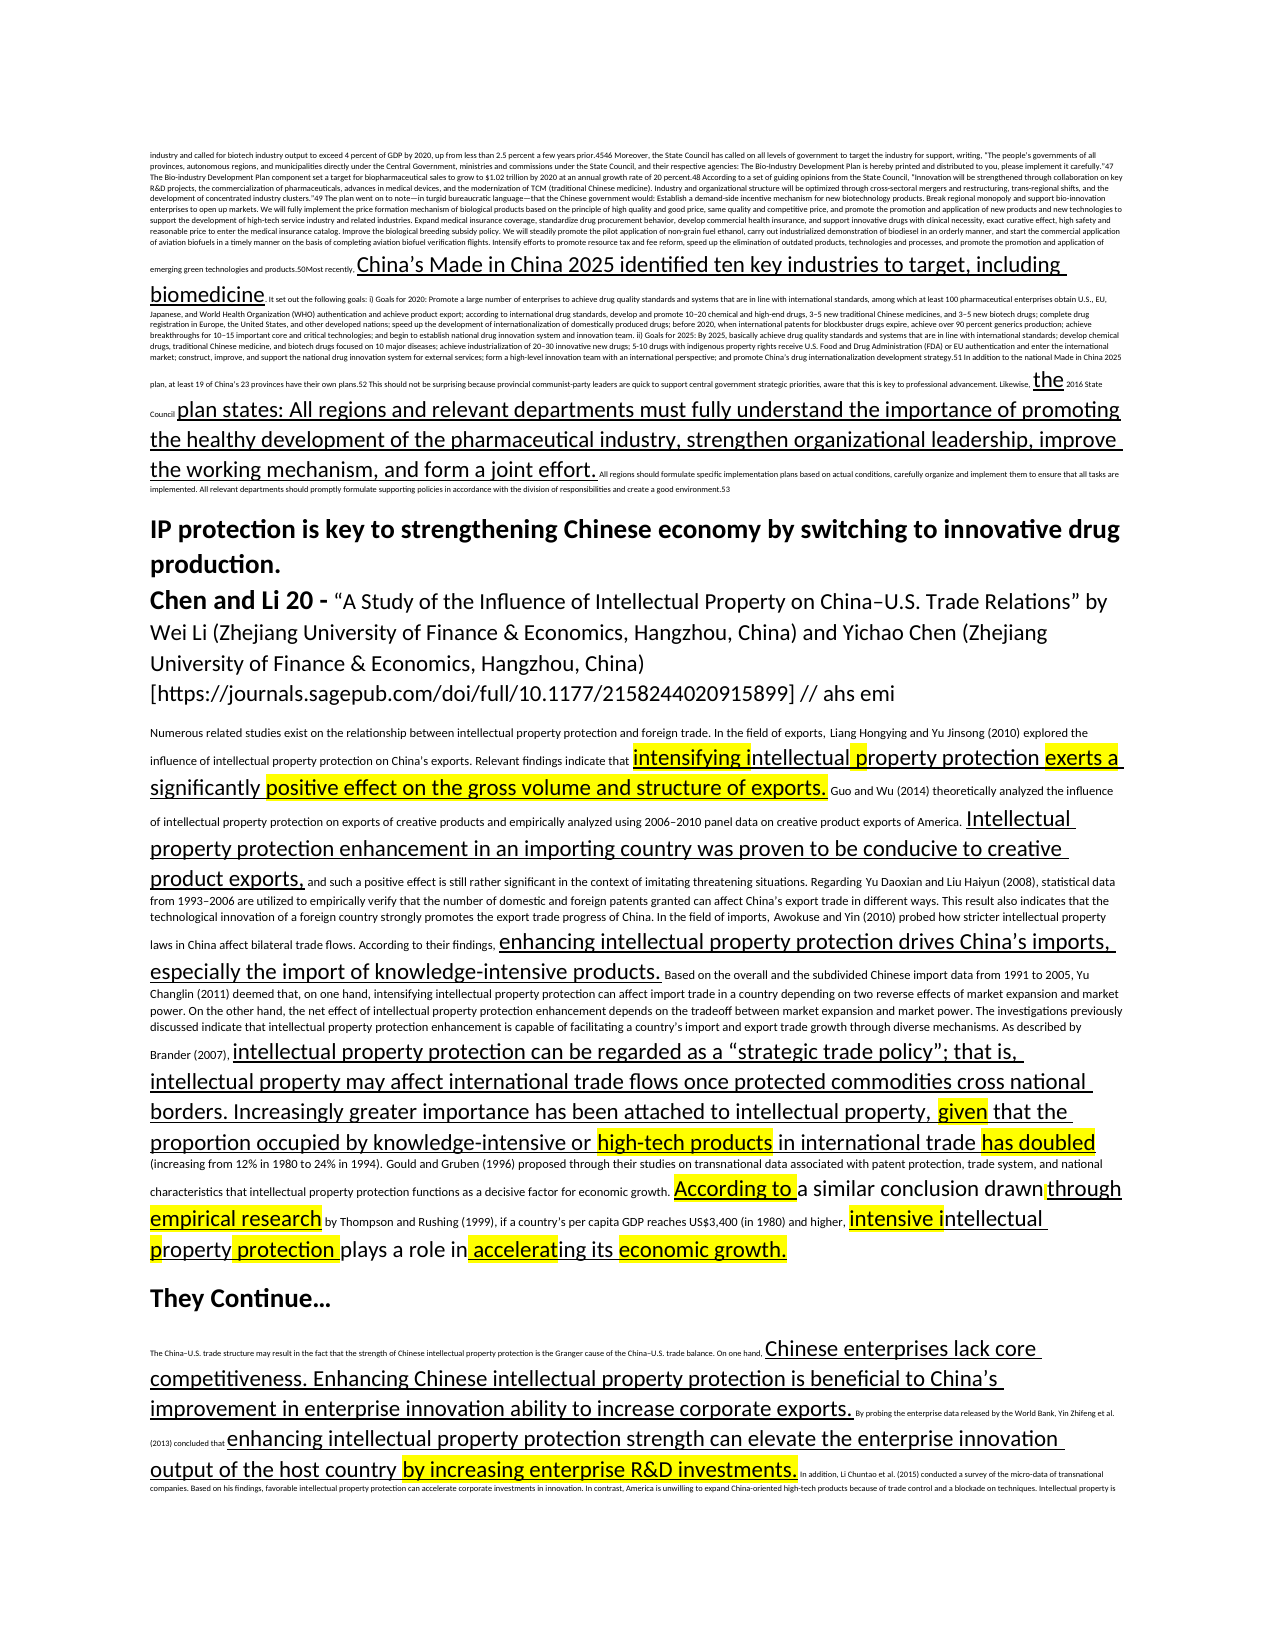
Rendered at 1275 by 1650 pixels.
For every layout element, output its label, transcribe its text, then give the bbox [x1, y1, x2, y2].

text Numerous related studies exist on the relationship between intellectual property protection and foreign trade. In the field of exports, Liang Hongying and Yu Jinsong (2010) explored the influence of intellectual property protection on China’s exports. Relevant findings indicate that intensifying intellectual property protection exerts a significantly positive effect on the gross volume and structure of exports. Guo and Wu (2014) theoretically analyzed the influence of intellectual property protection on exports of creative products and empirically analyzed using 2006–2010 panel data on creative product exports of America. Intellectual property protection enhancement in an importing country was proven to be conducive to creative product exports, and such a positive effect is still rather significant in the context of imitating threatening situations. Regarding Yu Daoxian and Liu Haiyun (2008), statistical data from 1993–2006 are utilized to empirically verify that the number of domestic and foreign patents granted can affect China’s export trade in different ways. This result also indicates that the technological innovation of a foreign country strongly promotes the export trade progress of China. In the field of imports, Awokuse and Yin (2010) probed how stricter intellectual property laws in China affect bilateral trade flows. According to their findings, enhancing intellectual property protection drives China’s imports, especially the import of knowledge-intensive products. Based on the overall and the subdivided Chinese import data from 1991 to 2005, Yu Changlin (2011) deemed that, on one hand, intensifying intellectual property protection can affect import trade in a country depending on two reverse effects of market expansion and market power. On the other hand, the net effect of intellectual property protection enhancement depends on the tradeoff between market expansion and market power. The investigations previously discussed indicate that intellectual property protection enhancement is capable of facilitating a country’s import and export trade growth through diverse mechanisms. As described by Brander (2007), intellectual property protection can be regarded as a “strategic trade policy”; that is, intellectual property may affect international trade flows once protected commodities cross national borders. Increasingly greater importance has been attached to intellectual property, given that the proportion occupied by knowledge-intensive or high-tech products in international trade has doubled (increasing from 12% in 1980 to 24% in 1994). Gould and Gruben (1996) proposed through their studies on transnational data associated with patent protection, trade system, and national characteristics that intellectual property protection functions as a decisive factor for economic growth. According to a similar conclusion drawn through empirical research by Thompson and Rushing (1999), if a country’s per capita GDP reaches US$3,400 (in 1980) and higher, intensive intellectual property protection plays a role in accelerating its economic growth. [150, 726, 1125, 1263]
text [150, 150, 1125, 494]
subtitle IP protection is key to strengthening Chinese economy by switching to innovative drug production. [150, 512, 1125, 581]
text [150, 1334, 1125, 1494]
text Chen and Li 20 - “A Study of the Influence of Intellectual Property on China–U.S. Trade Relations” by Wei Li (Zhejiang University of Finance & Economics, Hangzhou, China) and Yichao Chen (Zhejiang University of Finance & Economics, Hangzhou, China) [https://journals.sagepub.com/doi/full/10.1177/2158244020915899] // ahs emi [150, 583, 1125, 707]
text They Continue… [150, 1282, 1125, 1314]
